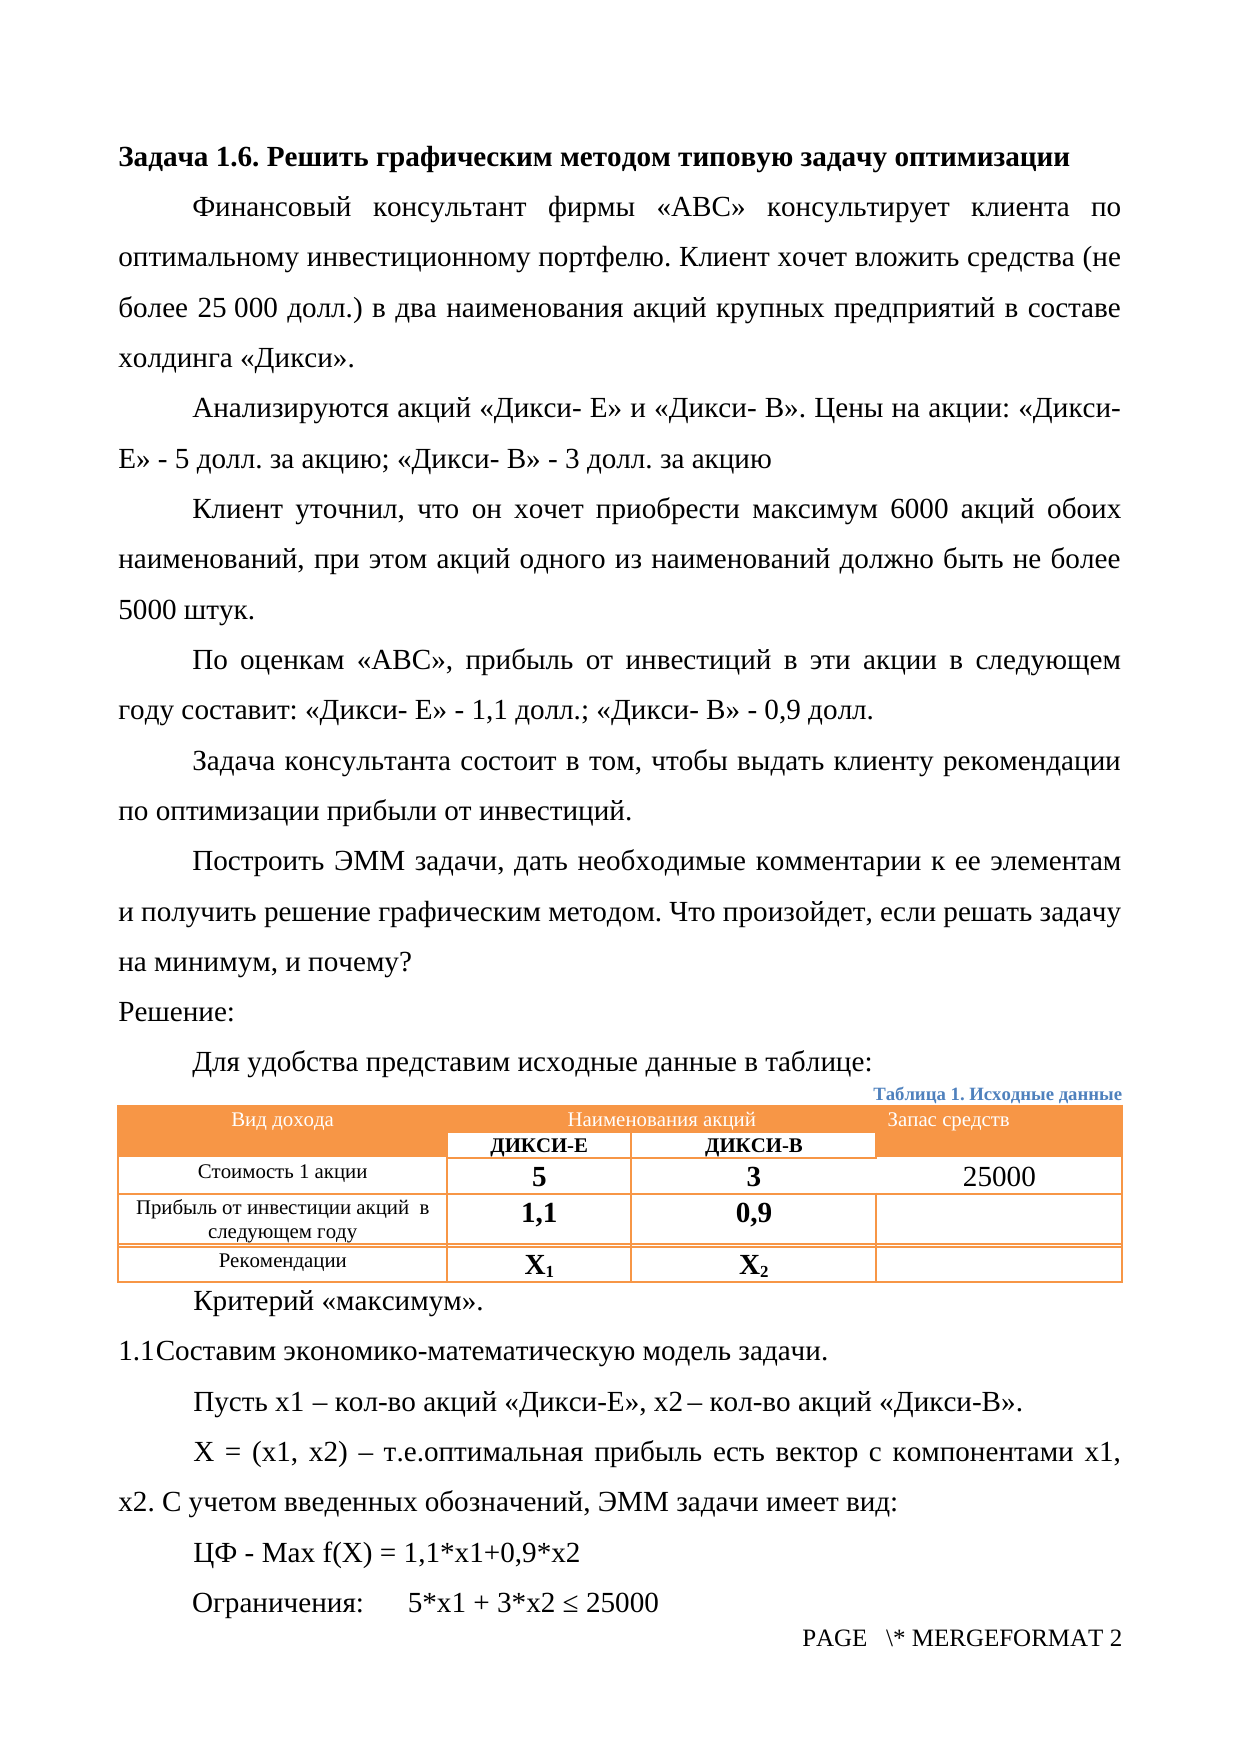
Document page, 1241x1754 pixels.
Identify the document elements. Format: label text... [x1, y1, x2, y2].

table_cell [877, 1195, 1121, 1243]
table_cell 25000 [876, 1157, 1121, 1193]
text Клиент уточнил, что он хочет приобрести максимум 6000 акций обоих наименований, при этом акций одного из наименований должно быть не более 5000 штук. [118, 491, 1122, 625]
table_header Наименования акций [448, 1107, 875, 1131]
text Решение: [118, 994, 1122, 1028]
text Пусть х1 – кол-во акций «Дикси-Е», х2 – кол-во акций «Дикси-В». [118, 1384, 1122, 1417]
text Критерий «максимум». [118, 1283, 1122, 1317]
text Построить ЭММ задачи, дать необходимые комментарии к ее элементам и получить решение графическим методом. Что произойдет, если решать задачу на минимум, и почему? [118, 843, 1122, 977]
text Задача консультанта состоит в том, чтобы выдать клиенту рекомендации по оптимизации прибыли от инвестиций. [118, 743, 1122, 827]
table_cell 0,9 [632, 1195, 875, 1243]
table_cell Х1 [448, 1248, 630, 1281]
text Анализируются акций «Дикси- Е» и «Дикси- В». Цены на акции: «Дикси- Е» - 5 долл. за акцию; «Дикси- В» - 3 долл. за акцию [118, 391, 1122, 474]
text По оценкам «АВС», прибыль от инвестиций в эти акции в следующем году составит: «Дикси- Е» - 1,1 долл.; «Дикси- В» - 0,9 долл. [118, 642, 1122, 726]
text Для удобства представим исходные данные в таблице: [118, 1044, 1122, 1078]
text Задача 1.6. Решить графическим методом типовую задачу оптимизации [118, 139, 1122, 172]
table_cell ДИКСИ-В [632, 1133, 875, 1157]
text Х = (х1, х2) – т.е.оптимальная прибыль есть вектор с компонентами х1, х2. С учетом введенных обозначений, ЭММ задачи имеет вид: [118, 1434, 1122, 1518]
table_cell 3 [632, 1159, 876, 1193]
table_cell Х2 [632, 1248, 875, 1281]
table_cell Стоимость 1 акции [119, 1157, 446, 1193]
table_cell Рекомендации [119, 1248, 446, 1281]
text Ограничения: 5*х1 + 3*х2 ≤ 25000 [118, 1585, 1122, 1618]
table_cell [877, 1248, 1121, 1281]
table_cell ДИКСИ-Е [448, 1133, 630, 1157]
text Финансовый консультант фирмы «АВС» консультирует клиента по оптимальному инвестиционному портфелю. Клиент хочет вложить средства (не более 25 000 долл.) в два наименования акций крупных предприятий в составе холдинга «Дикси». [118, 189, 1122, 374]
table_header Запас средств [877, 1107, 1121, 1157]
list Составим экономико-математическую модель задачи. [118, 1333, 1101, 1367]
table_cell Прибыль от инвестиции акций в следующем году [119, 1195, 446, 1243]
text ЦФ - Max f(Х) = 1,1*х1+0,9*х2 [118, 1535, 1122, 1568]
table_header Вид дохода [119, 1107, 446, 1157]
table_cell 1,1 [448, 1195, 630, 1243]
table_cell 5 [448, 1159, 630, 1193]
